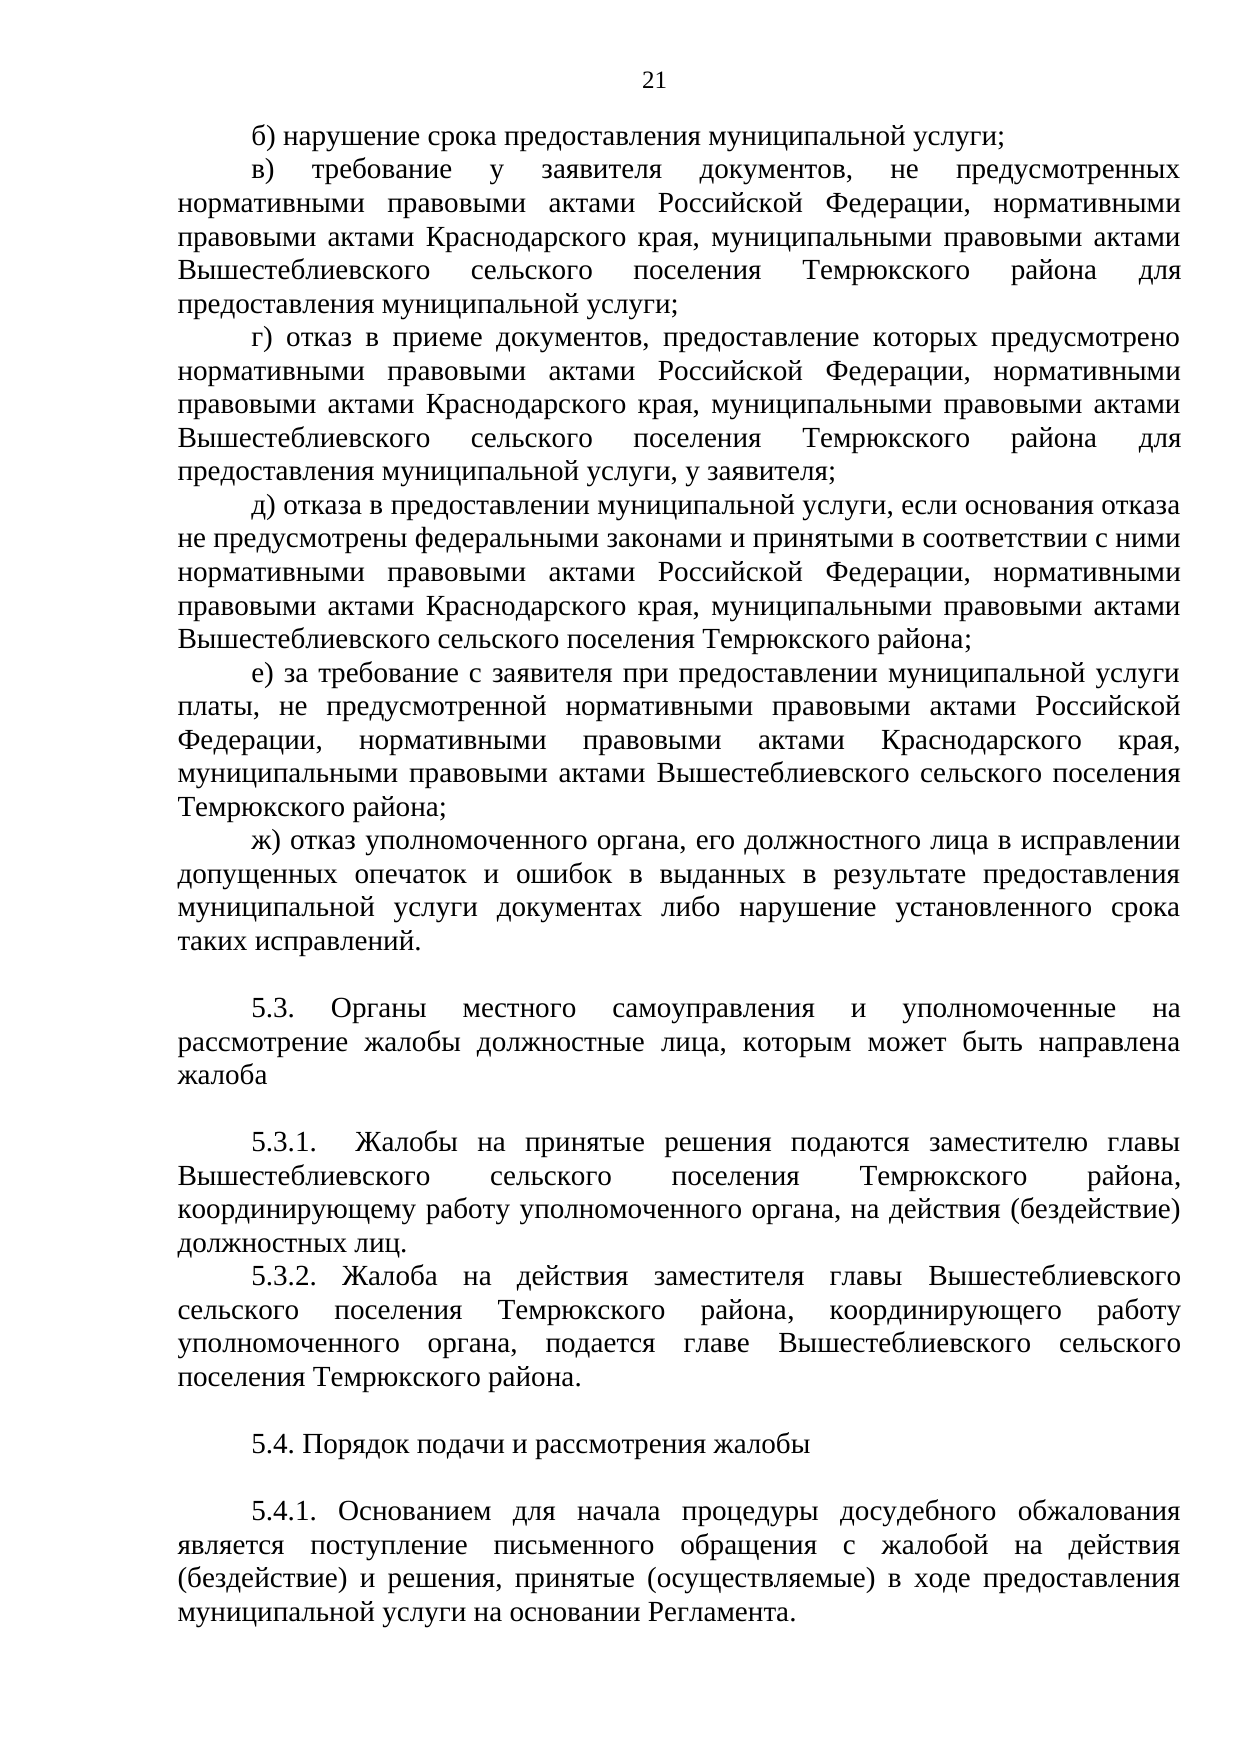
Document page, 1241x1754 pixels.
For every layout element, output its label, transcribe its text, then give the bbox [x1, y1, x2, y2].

text 5.3.2. Жалоба на действия заместителя главы Вышестеблиевского сельского поселения Темрюкского района, координирующего работу уполномоченного органа, подается главе Вышестеблиевского сельского поселения Темрюкского района. [177, 1258, 1181, 1393]
text 5.3. Органы местного самоуправления и уполномоченные на рассмотрение жалобы должностные лица, которым может быть направлена жалоба [177, 990, 1181, 1091]
text е) за требование с заявителя при предоставлении муниципальной услуги платы, не предусмотренной нормативными правовыми актами Российской Федерации, нормативными правовыми актами Краснодарского края, муниципальными правовыми актами Вышестеблиевского сельского поселения Темрюкского района; [177, 655, 1181, 822]
text ж) отказ уполномоченного органа, его должностного лица в исправлении допущенных опечаток и ошибок в выданных в результате предоставления муниципальной услуги документах либо нарушение установленного срока таких исправлений. [177, 822, 1181, 957]
text в) требование у заявителя документов, не предусмотренных нормативными правовыми актами Российской Федерации, нормативными правовыми актами Краснодарского края, муниципальными правовыми актами Вышестеблиевского сельского поселения Темрюкского района для предоставления муниципальной услуги; [177, 152, 1181, 319]
text 5.4. Порядок подачи и рассмотрения жалобы [177, 1426, 1181, 1460]
text 5.3.1. Жалобы на принятые решения подаются заместителю главы Вышестеблиевского сельского поселения Темрюкского района, координирующему работу уполномоченного органа, на действия (бездействие) должностных лиц. [177, 1124, 1181, 1258]
text д) отказа в предоставлении муниципальной услуги, если основания отказа не предусмотрены федеральными законами и принятыми в соответствии с ними нормативными правовыми актами Российской Федерации, нормативными правовыми актами Краснодарского края, муниципальными правовыми актами Вышестеблиевского сельского поселения Темрюкского района; [177, 487, 1181, 655]
text б) нарушение срока предоставления муниципальной услуги; [177, 118, 1181, 152]
text г) отказ в приеме документов, предоставление которых предусмотрено нормативными правовыми актами Российской Федерации, нормативными правовыми актами Краснодарского края, муниципальными правовыми актами Вышестеблиевского сельского поселения Темрюкского района для предоставления муниципальной услуги, у заявителя; [177, 319, 1181, 487]
text 5.4.1. Основанием для начала процедуры досудебного обжалования является поступление письменного обращения с жалобой на действия (бездействие) и решения, принятые (осуществляемые) в ходе предоставления муниципальной услуги на основании Регламента. [177, 1493, 1181, 1627]
